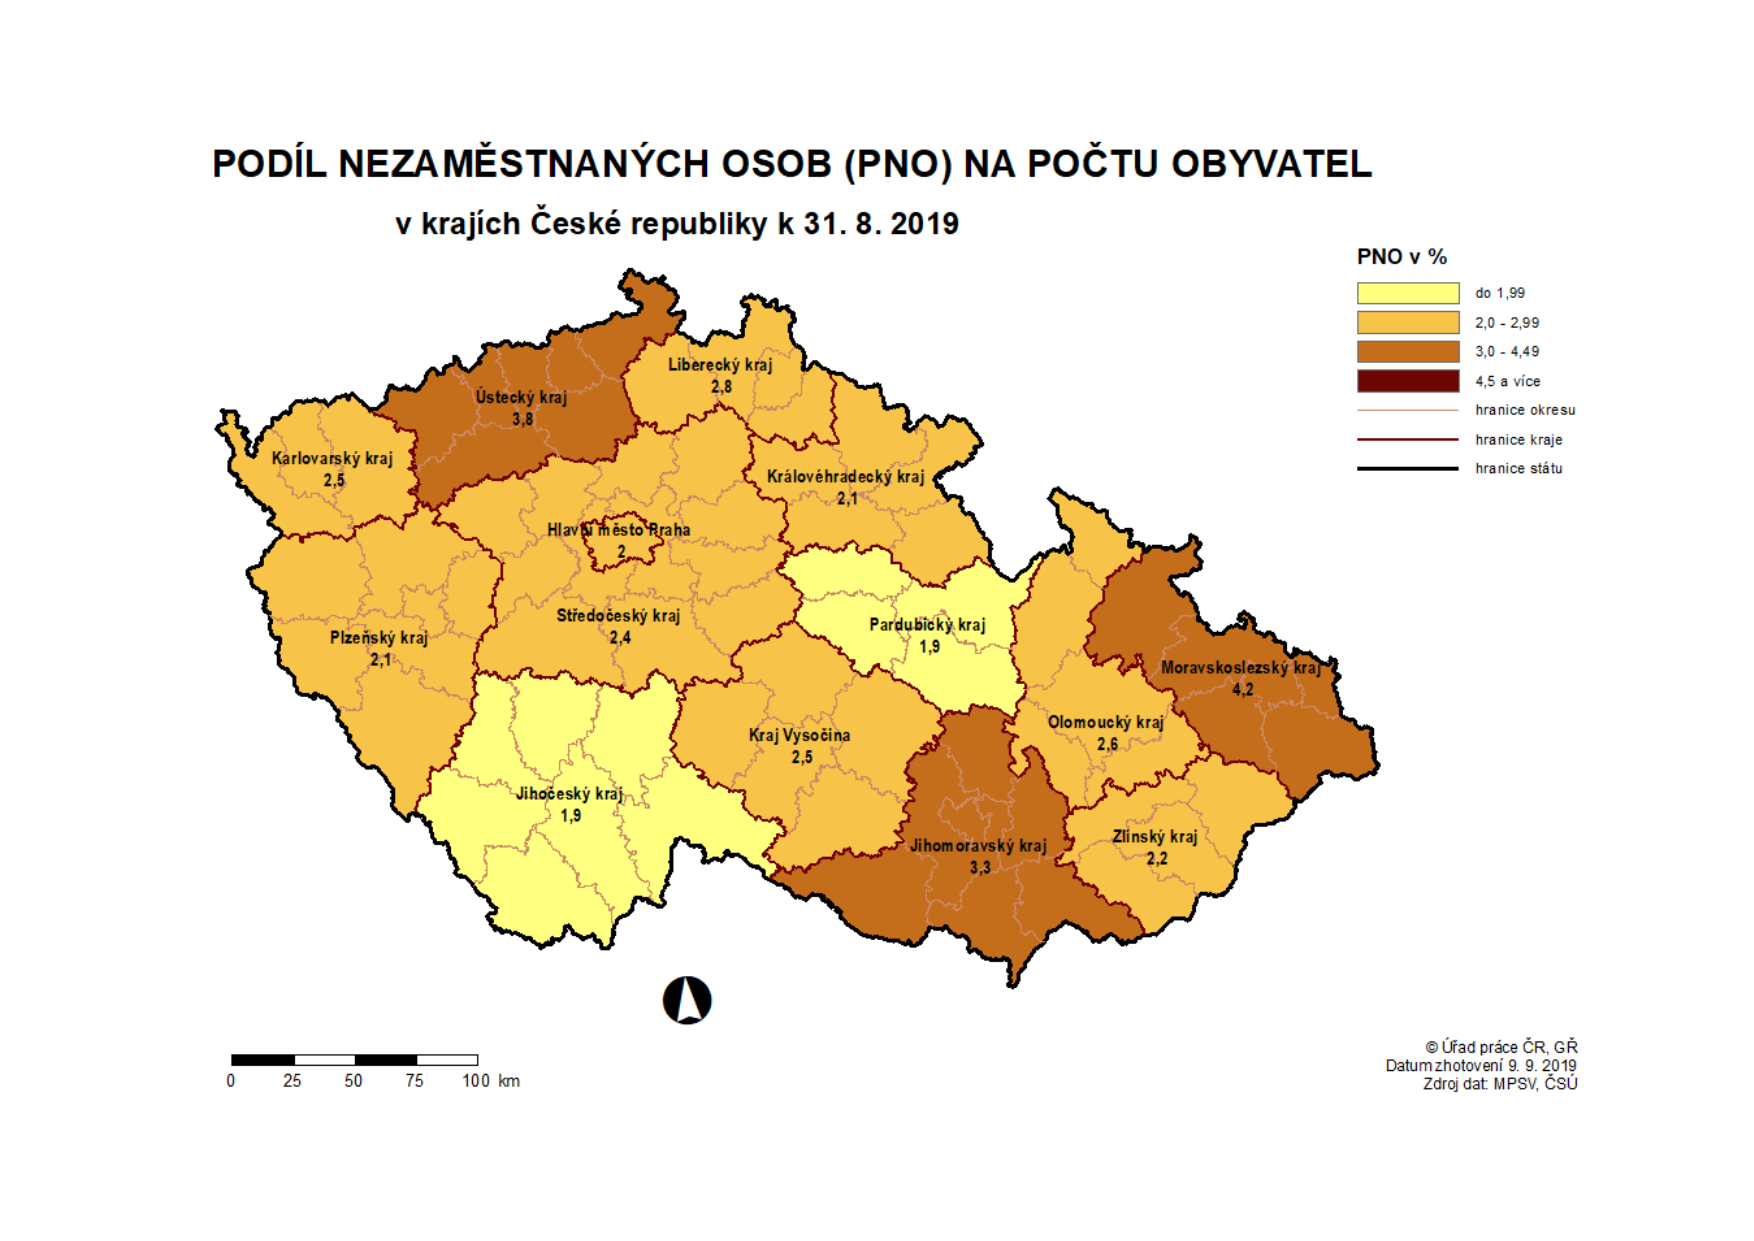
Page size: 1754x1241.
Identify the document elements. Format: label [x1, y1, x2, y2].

picture [147, 103, 1607, 1135]
